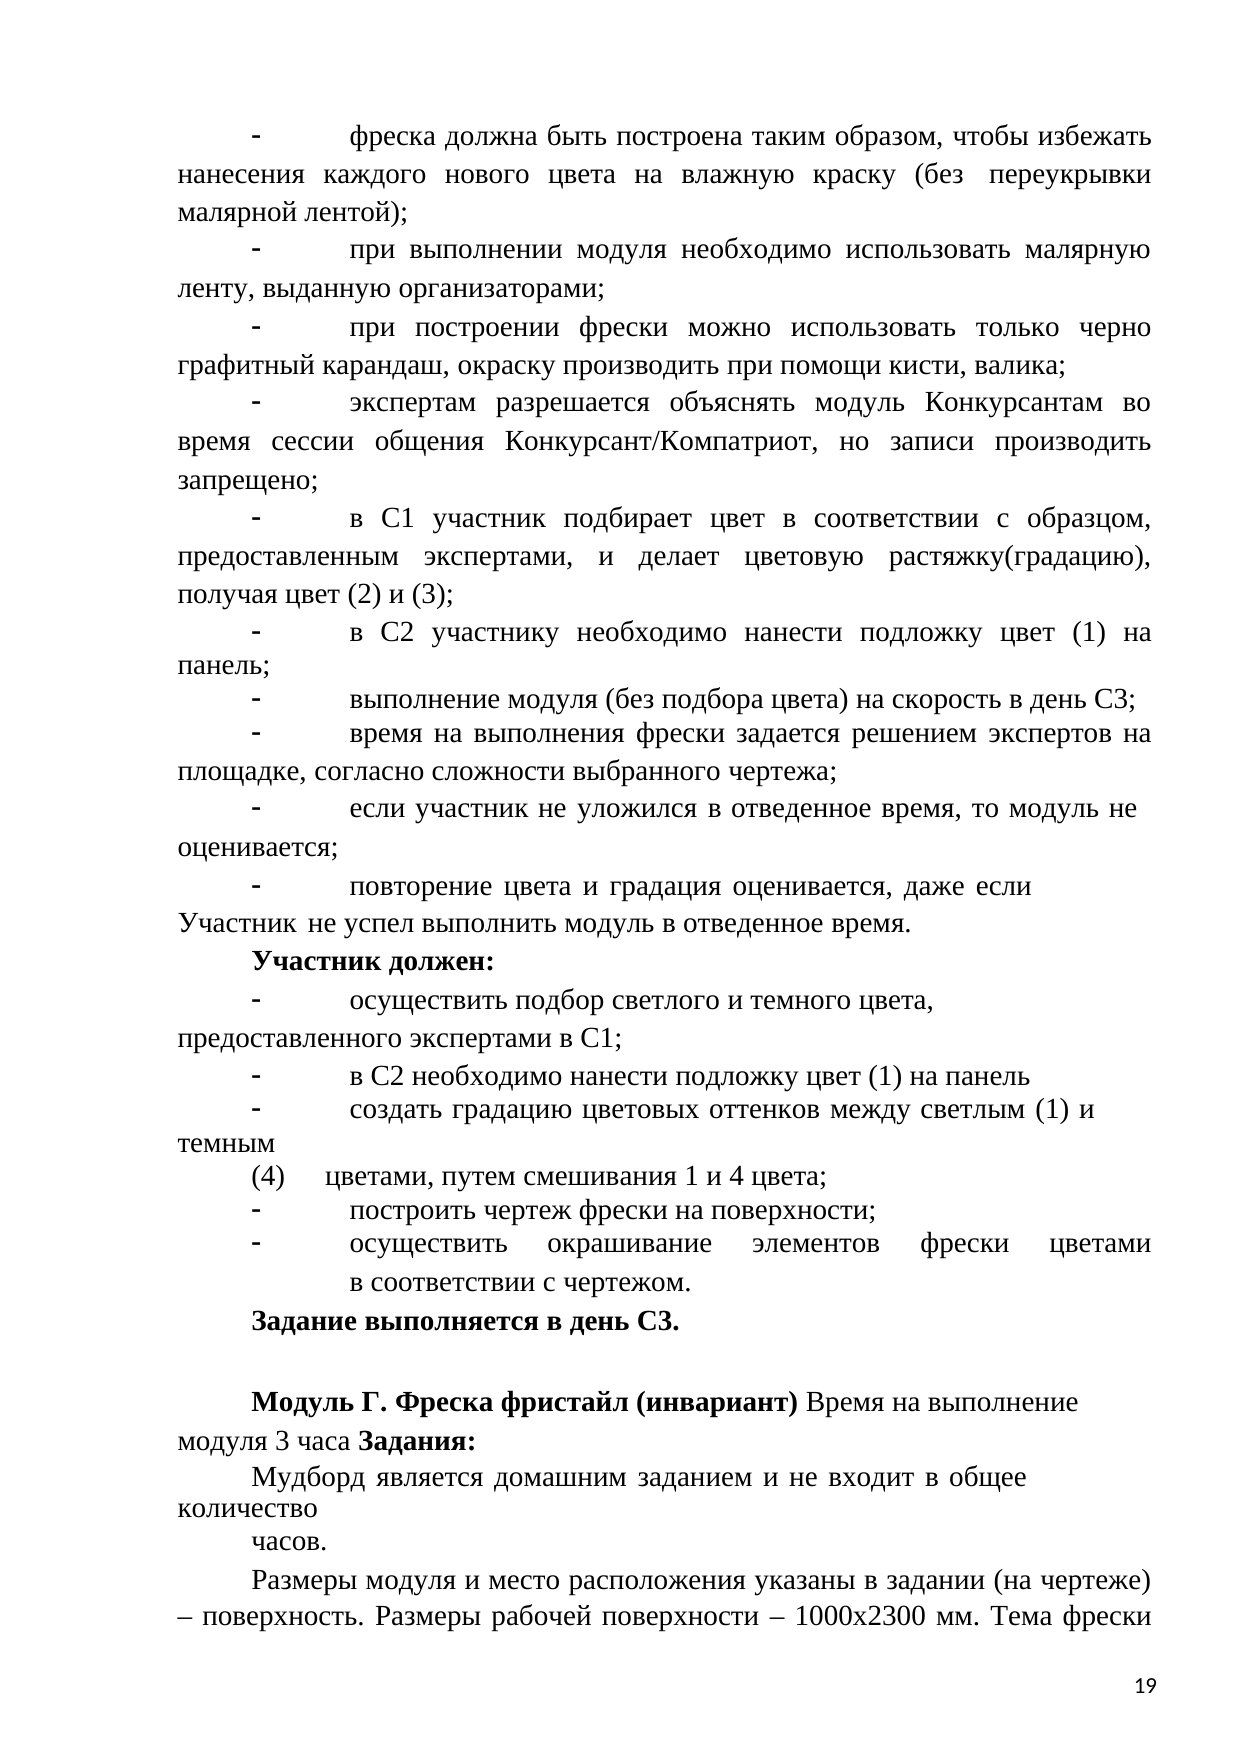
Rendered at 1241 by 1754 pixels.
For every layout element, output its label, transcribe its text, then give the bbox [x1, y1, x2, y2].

text часов. [177, 1523, 1152, 1557]
list осуществить подбор светлого и темного цвета, предоставленного экспертами в С1; [177, 982, 1152, 1053]
list при выполнении модуля необходимо использовать малярную ленту, выданную организаторами; [177, 232, 1152, 304]
list цветами, путем смешивания 1 и 4 цвета; [177, 1158, 1152, 1192]
list при построении фрески можно использовать только черно графитный карандаш, окраску производить при помощи кисти, валика; [177, 309, 1152, 380]
list выполнение модуля (без подбора цвета) на скорость в день С3; [177, 681, 1152, 715]
list осуществить окрашивание элементов фрески цветами в соответствии с чертежом. [177, 1226, 1152, 1298]
list повторение цвета и градация оценивается, даже если Участник не успел выполнить модуль в отведенное время. [177, 868, 1152, 939]
list экспертам разрешается объяснять модуль Конкурсантам во время сессии общения Конкурсант/Компатриот, но записи производить запрещено; [177, 384, 1152, 495]
list если участник не уложился в отведенное время, то модуль не оценивается; [177, 790, 1152, 863]
text Участник должен: [177, 943, 1152, 977]
list фреска должна быть построена таким образом, чтобы избежать нанесения каждого нового цвета на влажную краску (без переукрывки малярной лентой); [177, 118, 1152, 227]
list время на выполнения фрески задается решением экспертов на площадке, согласно сложности выбранного чертежа; [177, 715, 1152, 786]
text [177, 1562, 1152, 1631]
list построить чертеж фрески на поверхности; [177, 1192, 1152, 1226]
list в С1 участник подбирает цвет в соответствии с образцом, предоставленным экспертами, и делает цветовую растяжку(градацию), получая цвет (2) и (3); [177, 500, 1152, 609]
text Мудборд является домашним заданием и не входит в общее количество [177, 1462, 1152, 1523]
list создать градацию цветовых оттенков между светлым (1) и темным [177, 1091, 1152, 1158]
list в С2 необходимо нанести подложку цвет (1) на панель [177, 1058, 1152, 1091]
list в С2 участнику необходимо нанести подложку цвет (1) на панель; [177, 614, 1152, 681]
text Модуль Г. Фреска фристайл (инвариант) Время на выполнение модуля 3 часа Задания: [177, 1384, 1152, 1457]
text Задание выполняется в день С3. [177, 1303, 1152, 1336]
